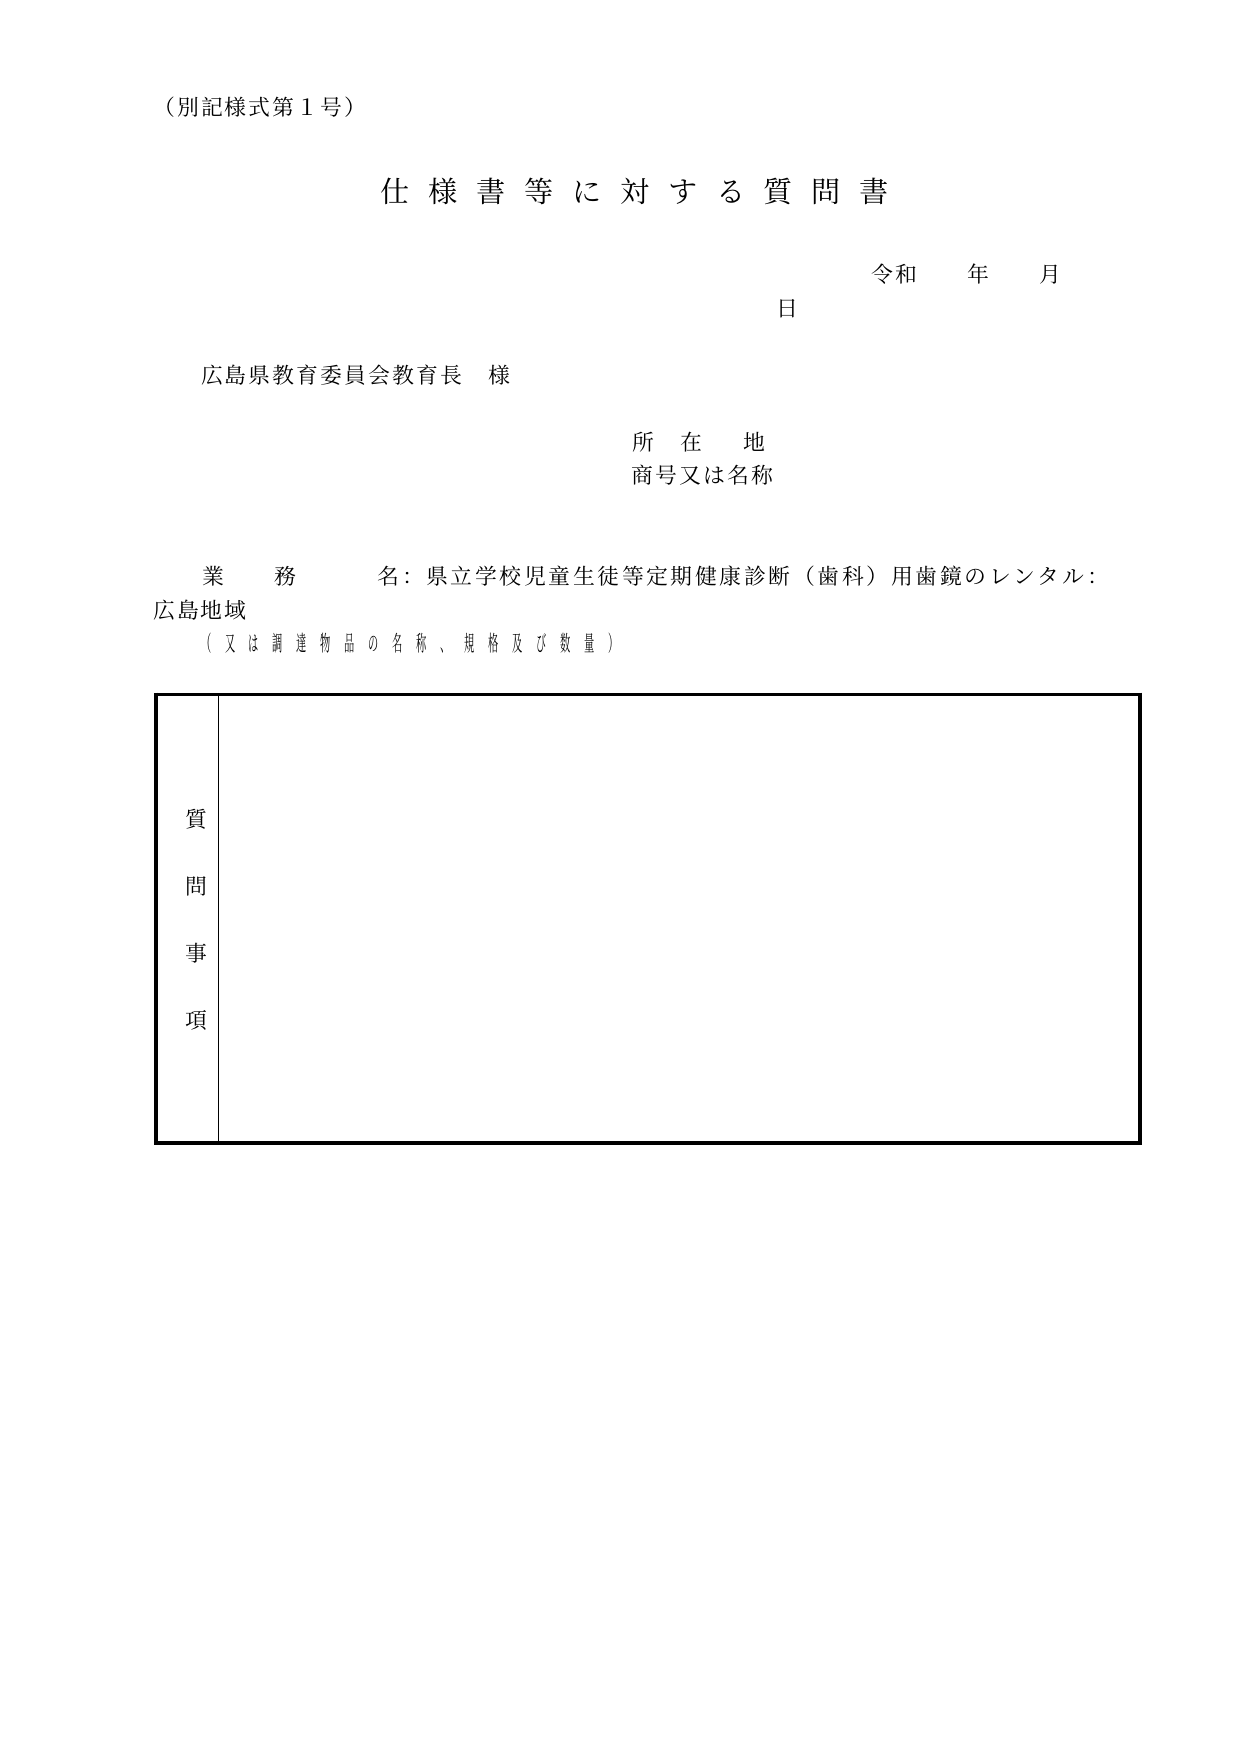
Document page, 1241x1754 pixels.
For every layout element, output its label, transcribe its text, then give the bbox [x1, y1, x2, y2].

text 令和 年 月 日 [773, 256, 1087, 323]
text （又は調達物品の名称、規格及び数量） [153, 625, 1087, 659]
text 業務名：県立学校児童生徒等定期健康診断（歯科）用歯鏡のレンタル：広島地域 [153, 558, 1087, 625]
text （別記様式第１号） [153, 89, 1087, 122]
text 所在地 [190, 424, 1087, 458]
text 広島県教育委員会教育長 様 [190, 357, 1087, 391]
table_header [219, 696, 1138, 1141]
text 商号又は名称 [190, 458, 1087, 491]
text 仕様書等に対する質問書 [190, 156, 1087, 223]
table_header 質 問 事 項 [158, 696, 218, 1141]
